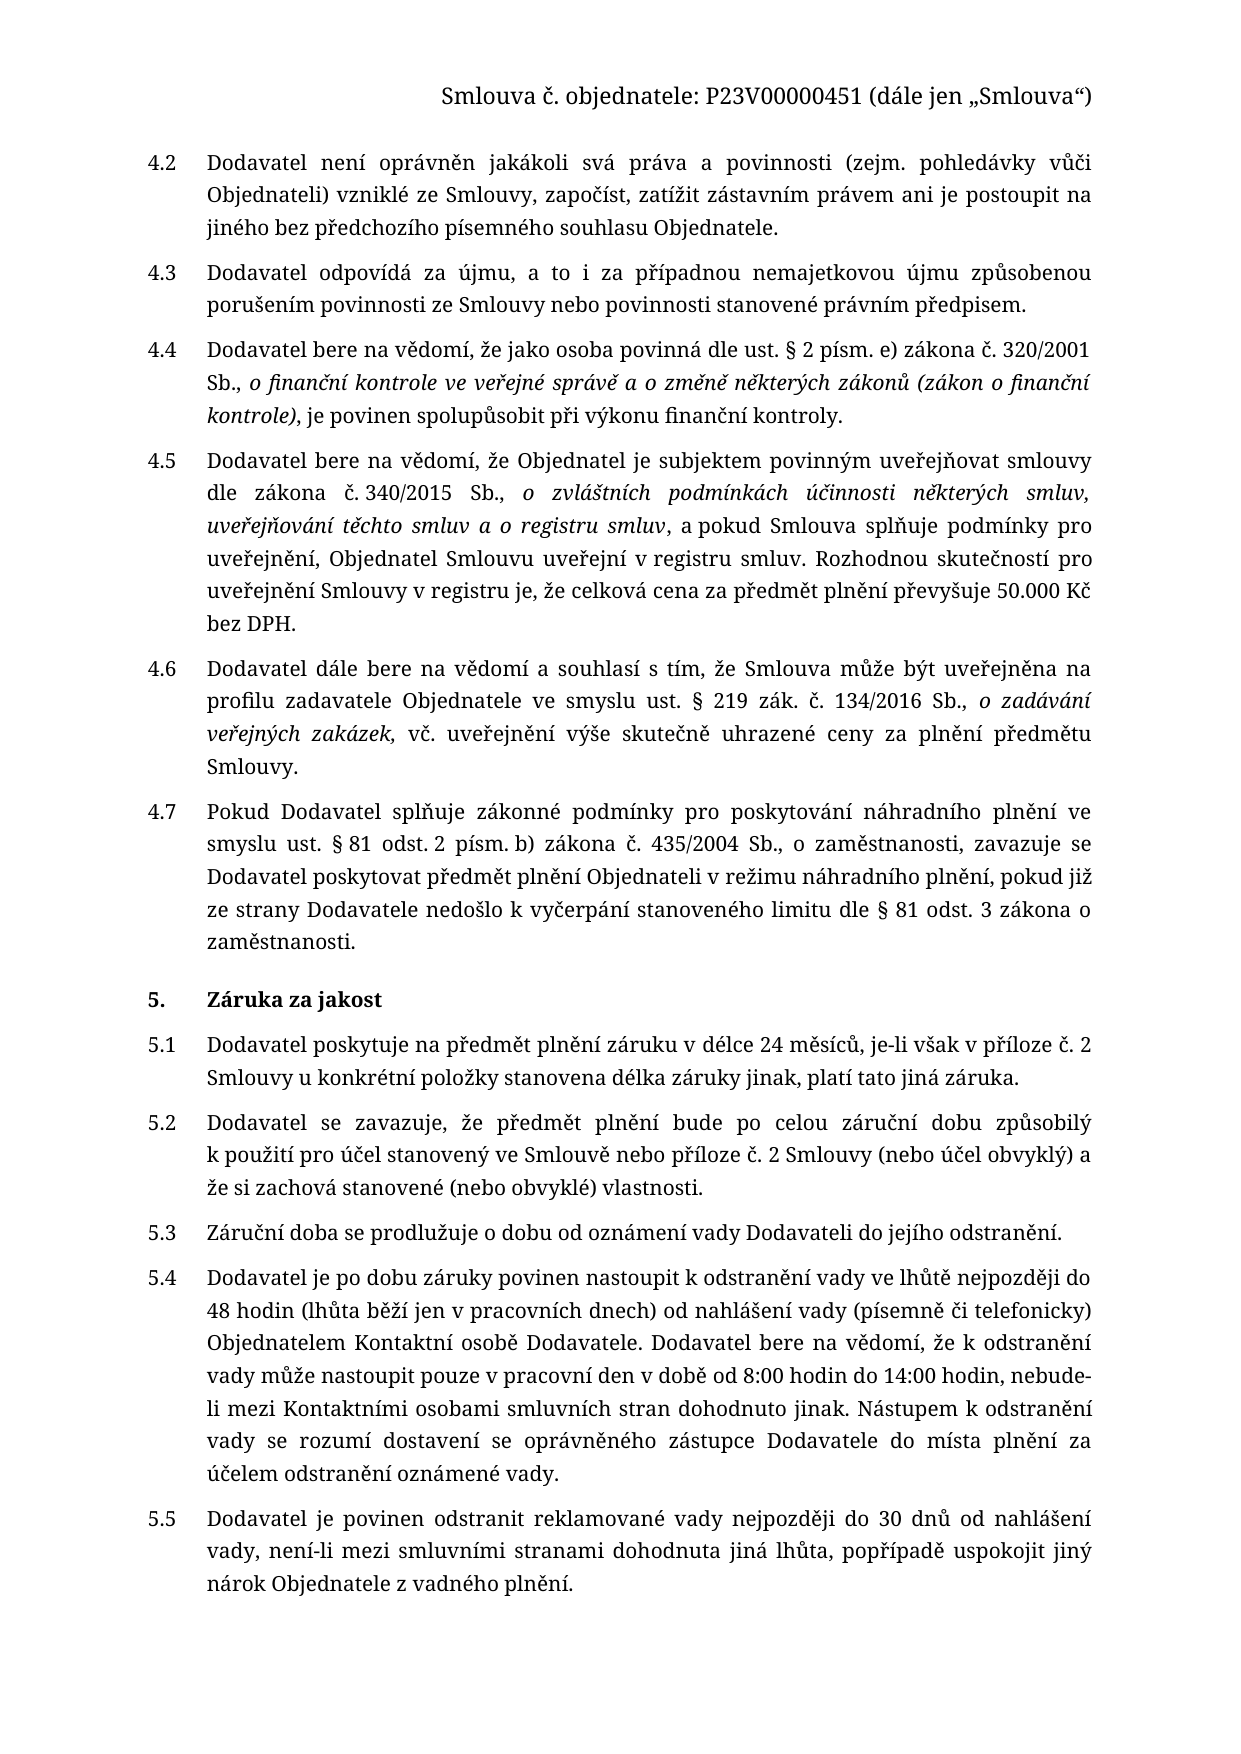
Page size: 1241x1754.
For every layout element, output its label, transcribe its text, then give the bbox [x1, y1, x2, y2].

list Dodavatel bere na vědomí, že jako osoba povinná dle ust. § 2 písm. e) zákona č. 320/2001 Sb., o finanční kontrole ve veřejné správě a o změně některých zákonů (zákon o finanční kontrole), je povinen spolupůsobit při výkonu finanční kontroly. [148, 336, 1093, 429]
list Záruka za jakost [148, 985, 1093, 1013]
list Dodavatel se zavazuje, že předmět plnění bude po celou záruční dobu způsobilý k použití pro účel stanovený ve Smlouvě nebo příloze č. 2 Smlouvy (nebo účel obvyklý) a že si zachová stanovené (nebo obvyklé) vlastnosti. [148, 1108, 1093, 1201]
list Dodavatel je povinen odstranit reklamované vady nejpozději do 30 dnů od nahlášení vady, není-li mezi smluvními stranami dohodnuta jiná lhůta, popřípadě uspokojit jiný nárok Objednatele z vadného plnění. [148, 1504, 1093, 1598]
list Dodavatel dále bere na vědomí a souhlasí s tím, že Smlouva může být uveřejněna na profilu zadavatele Objednatele ve smyslu ust. § 219 zák. č. 134/2016 Sb., o zadávání veřejných zakázek, vč. uveřejnění výše skutečně uhrazené ceny za plnění předmětu Smlouvy. [148, 654, 1093, 780]
list Dodavatel bere na vědomí, že Objednatel je subjektem povinným uveřejňovat smlouvy dle zákona č. 340/2015 Sb., o zvláštních podmínkách účinnosti některých smluv, uveřejňování těchto smluv a o registru smluv, a pokud Smlouva splňuje podmínky pro uveřejnění, Objednatel Smlouvu uveřejní v registru smluv. Rozhodnou skutečností pro uveřejnění Smlouvy v registru je, že celková cena za předmět plnění převyšuje 50.000 Kč bez DPH. [148, 446, 1093, 637]
list Záruční doba se prodlužuje o dobu od oznámení vady Dodavateli do jejího odstranění. [148, 1218, 1093, 1247]
list Dodavatel není oprávněn jakákoli svá práva a povinnosti (zejm. pohledávky vůči Objednateli) vzniklé ze Smlouvy, započíst, zatížit zástavním právem ani je postoupit na jiného bez předchozího písemného souhlasu Objednatele. [148, 148, 1093, 241]
list Pokud Dodavatel splňuje zákonné podmínky pro poskytování náhradního plnění ve smyslu ust. § 81 odst. 2 písm. b) zákona č. 435/2004 Sb., o zaměstnanosti, zavazuje se Dodavatel poskytovat předmět plnění Objednateli v režimu náhradního plnění, pokud již ze strany Dodavatele nedošlo k vyčerpání stanoveného limitu dle § 81 odst. 3 zákona o zaměstnanosti. [148, 797, 1093, 956]
list Dodavatel je po dobu záruky povinen nastoupit k odstranění vady ve lhůtě nejpozději do 48 hodin (lhůta běží jen v pracovních dnech) od nahlášení vady (písemně či telefonicky) Objednatelem Kontaktní osobě Dodavatele. Dodavatel bere na vědomí, že k odstranění vady může nastoupit pouze v pracovní den v době od 8:00 hodin do 14:00 hodin, nebude-li mezi Kontaktními osobami smluvních stran dohodnuto jinak. Nástupem k odstranění vady se rozumí dostavení se oprávněného zástupce Dodavatele do místa plnění za účelem odstranění oznámené vady. [148, 1263, 1093, 1487]
list Dodavatel odpovídá za újmu, a to i za případnou nemajetkovou újmu způsobenou porušením povinnosti ze Smlouvy nebo povinnosti stanovené právním předpisem. [148, 258, 1093, 319]
list Dodavatel poskytuje na předmět plnění záruku v délce 24 měsíců, je-li však v příloze č. 2 Smlouvy u konkrétní položky stanovena délka záruky jinak, platí tato jiná záruka. [148, 1030, 1093, 1091]
